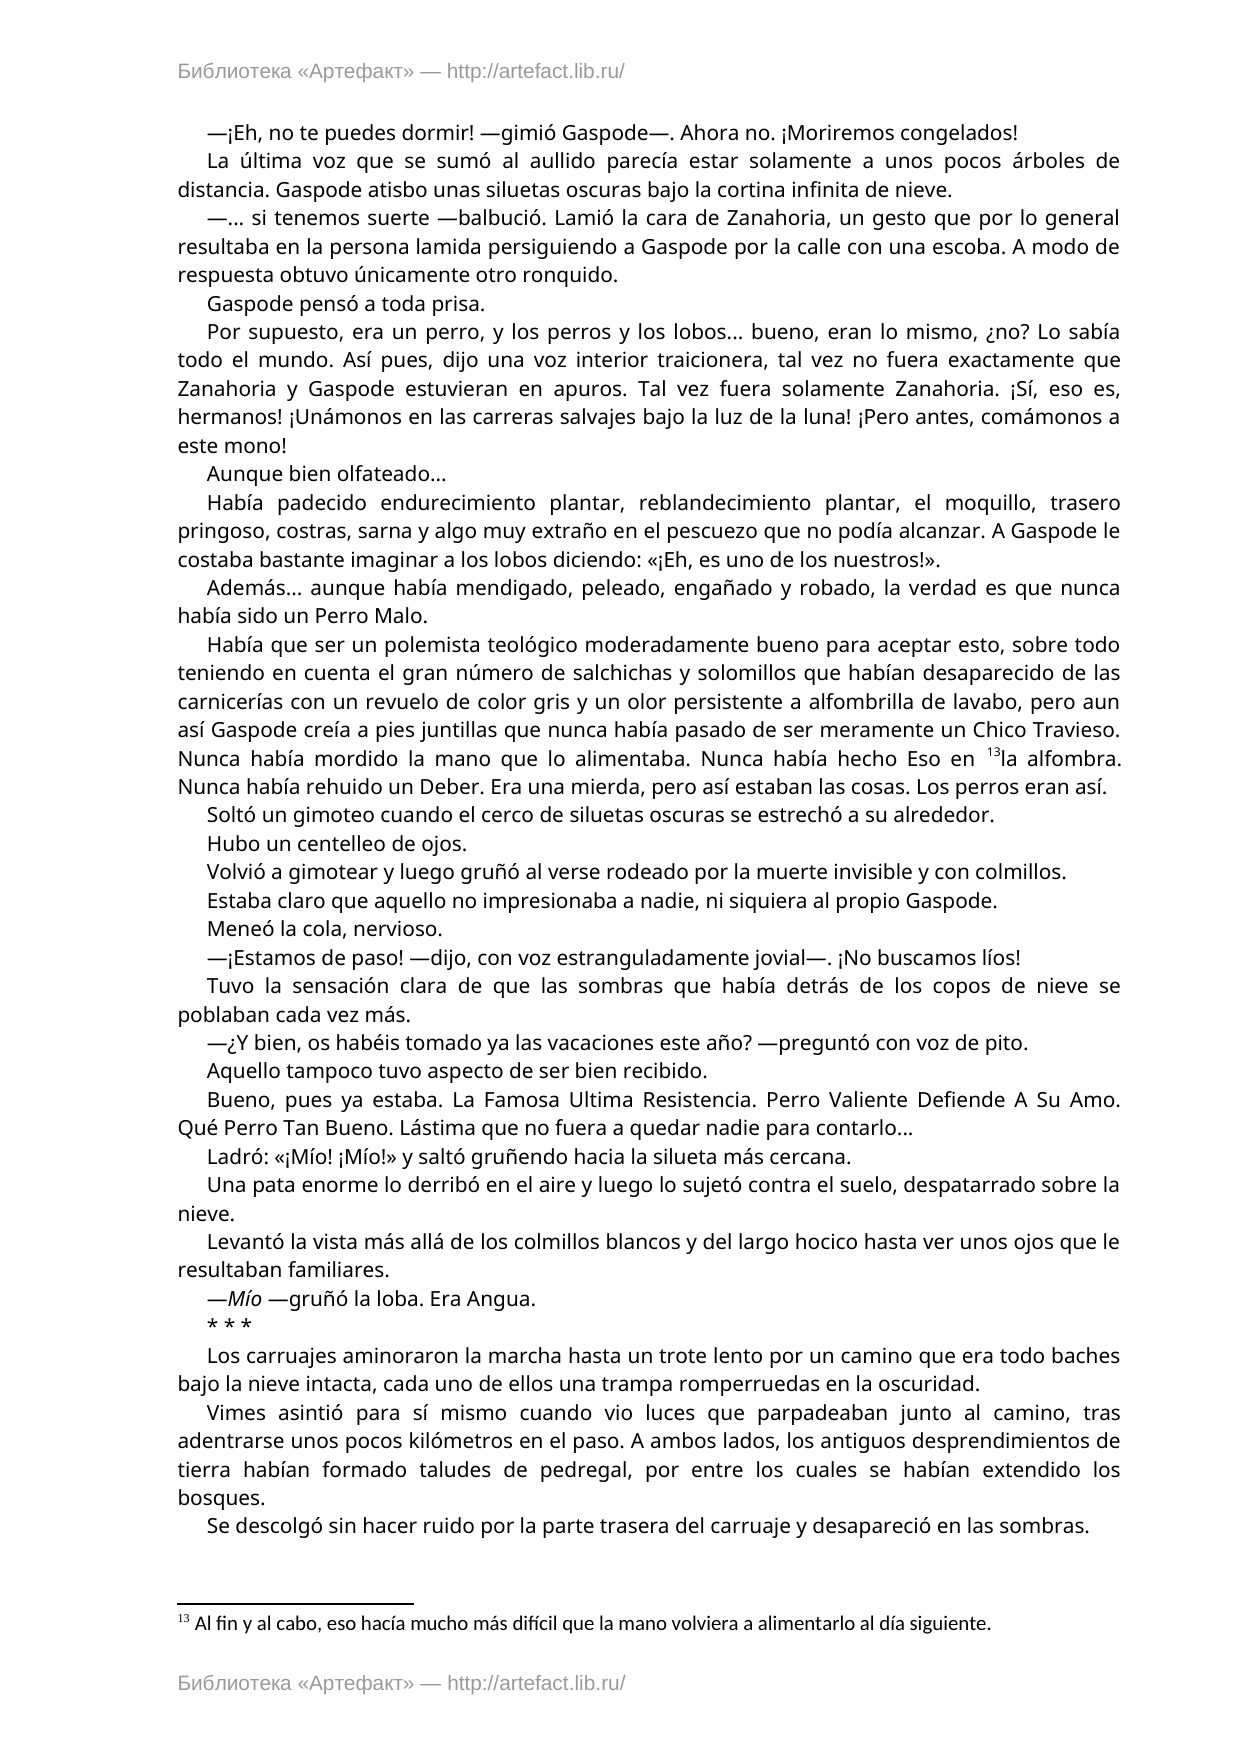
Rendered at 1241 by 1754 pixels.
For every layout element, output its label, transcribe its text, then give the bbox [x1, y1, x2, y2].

text —¿Y bien, os habéis tomado ya las vacaciones este año? —preguntó con voz de pito. [177, 1028, 1122, 1057]
text Gaspode pensó a toda prisa. [177, 289, 1122, 317]
text Soltó un gimoteo cuando el cerco de siluetas oscuras se estrechó a su alrededor. [177, 801, 1122, 829]
text —¡Estamos de paso! —dijo, con voz estranguladamente jovial—. ¡No buscamos líos! [177, 943, 1122, 971]
text Ladró: «¡Mío! ¡Mío!» y saltó gruñendo hacia la silueta más cercana. [177, 1142, 1122, 1170]
text Tuvo la sensación clara de que las sombras que había detrás de los copos de nieve se poblaban cada vez más. [177, 971, 1122, 1028]
text Además... aunque había mendigado, peleado, engañado y robado, la verdad es que nunca había sido un Perro Malo. [177, 573, 1122, 630]
text La última voz que se sumó al aullido parecía estar solamente a unos pocos árboles de distancia. Gaspode atisbo unas siluetas oscuras bajo la cortina infinita de nieve. [177, 147, 1122, 203]
text Los carruajes aminoraron la marcha hasta un trote lento por un camino que era todo baches bajo la nieve intacta, cada uno de ellos una trampa romperruedas en la oscuridad. [177, 1341, 1122, 1398]
text Bueno, pues ya estaba. La Famosa Ultima Resistencia. Perro Valiente Defiende A Su Amo. Qué Perro Tan Bueno. Lástima que no fuera a quedar nadie para contarlo... [177, 1085, 1122, 1142]
text Volvió a gimotear y luego gruñó al verse rodeado por la muerte invisible y con colmillos. [177, 857, 1122, 886]
text Vimes asintió para sí mismo cuando vio luces que parpadeaban junto al camino, tras adentrarse unos pocos kilómetros en el paso. A ambos lados, los antiguos desprendimientos de tierra habían formado taludes de pedregal, por entre los cuales se habían extendido los bosques. [177, 1398, 1122, 1512]
text —Mío —gruñó la loba. Era Angua. [177, 1284, 1122, 1312]
text —¡Eh, no te puedes dormir! —gimió Gaspode—. Ahora no. ¡Moriremos congelados! [177, 118, 1122, 147]
text —... si tenemos suerte —balbució. Lamió la cara de Zanahoria, un gesto que por lo general resultaba en la persona lamida persiguiendo a Gaspode por la calle con una escoba. A modo de respuesta obtuvo únicamente otro ronquido. [177, 203, 1122, 289]
text Aquello tampoco tuvo aspecto de ser bien recibido. [177, 1057, 1122, 1085]
text Se descolgó sin hacer ruido por la parte trasera del carruaje y desapareció en las sombras. [177, 1512, 1122, 1540]
text Aunque bien olfateado... [177, 459, 1122, 488]
text Estaba claro que aquello no impresionaba a nadie, ni siquiera al propio Gaspode. [177, 886, 1122, 914]
text Por supuesto, era un perro, y los perros y los lobos... bueno, eran lo mismo, ¿no? Lo sabía todo el mundo. Así pues, dijo una voz interior traicionera, tal vez no fuera exactamente que Zanahoria y Gaspode estuvieran en apuros. Tal vez fuera solamente Zanahoria. ¡Sí, eso es, hermanos! ¡Unámonos en las carreras salvajes bajo la luz de la luna! ¡Pero antes, comámonos a este mono! [177, 317, 1122, 459]
text Hubo un centelleo de ojos. [177, 829, 1122, 857]
text Había padecido endurecimiento plantar, reblandecimiento plantar, el moquillo, trasero pringoso, costras, sarna y algo muy extraño en el pescuezo que no podía alcanzar. A Gaspode le costaba bastante imaginar a los lobos diciendo: «¡Eh, es uno de los nuestros!». [177, 488, 1122, 573]
text * * * [177, 1312, 1122, 1341]
text Levantó la vista más allá de los colmillos blancos y del largo hocico hasta ver unos ojos que le resultaban familiares. [177, 1227, 1122, 1284]
text Meneó la cola, nervioso. [177, 914, 1122, 943]
text Una pata enorme lo derribó en el aire y luego lo sujetó contra el suelo, despatarrado sobre la nieve. [177, 1170, 1122, 1227]
text Había que ser un polemista teológico moderadamente bueno para aceptar esto, sobre todo teniendo en cuenta el gran número de salchichas y solomillos que habían desaparecido de las carnicerías con un revuelo de color gris y un olor persistente a alfombrilla de lavabo, pero aun así Gaspode creía a pies juntillas que nunca había pasado de ser meramente un Chico Travieso. Nunca había mordido la mano que lo alimentaba. Nunca había hecho Eso en la alfombra. Nunca había rehuido un Deber. Era una mierda, pero así estaban las cosas. Los perros eran así. [177, 630, 1122, 801]
